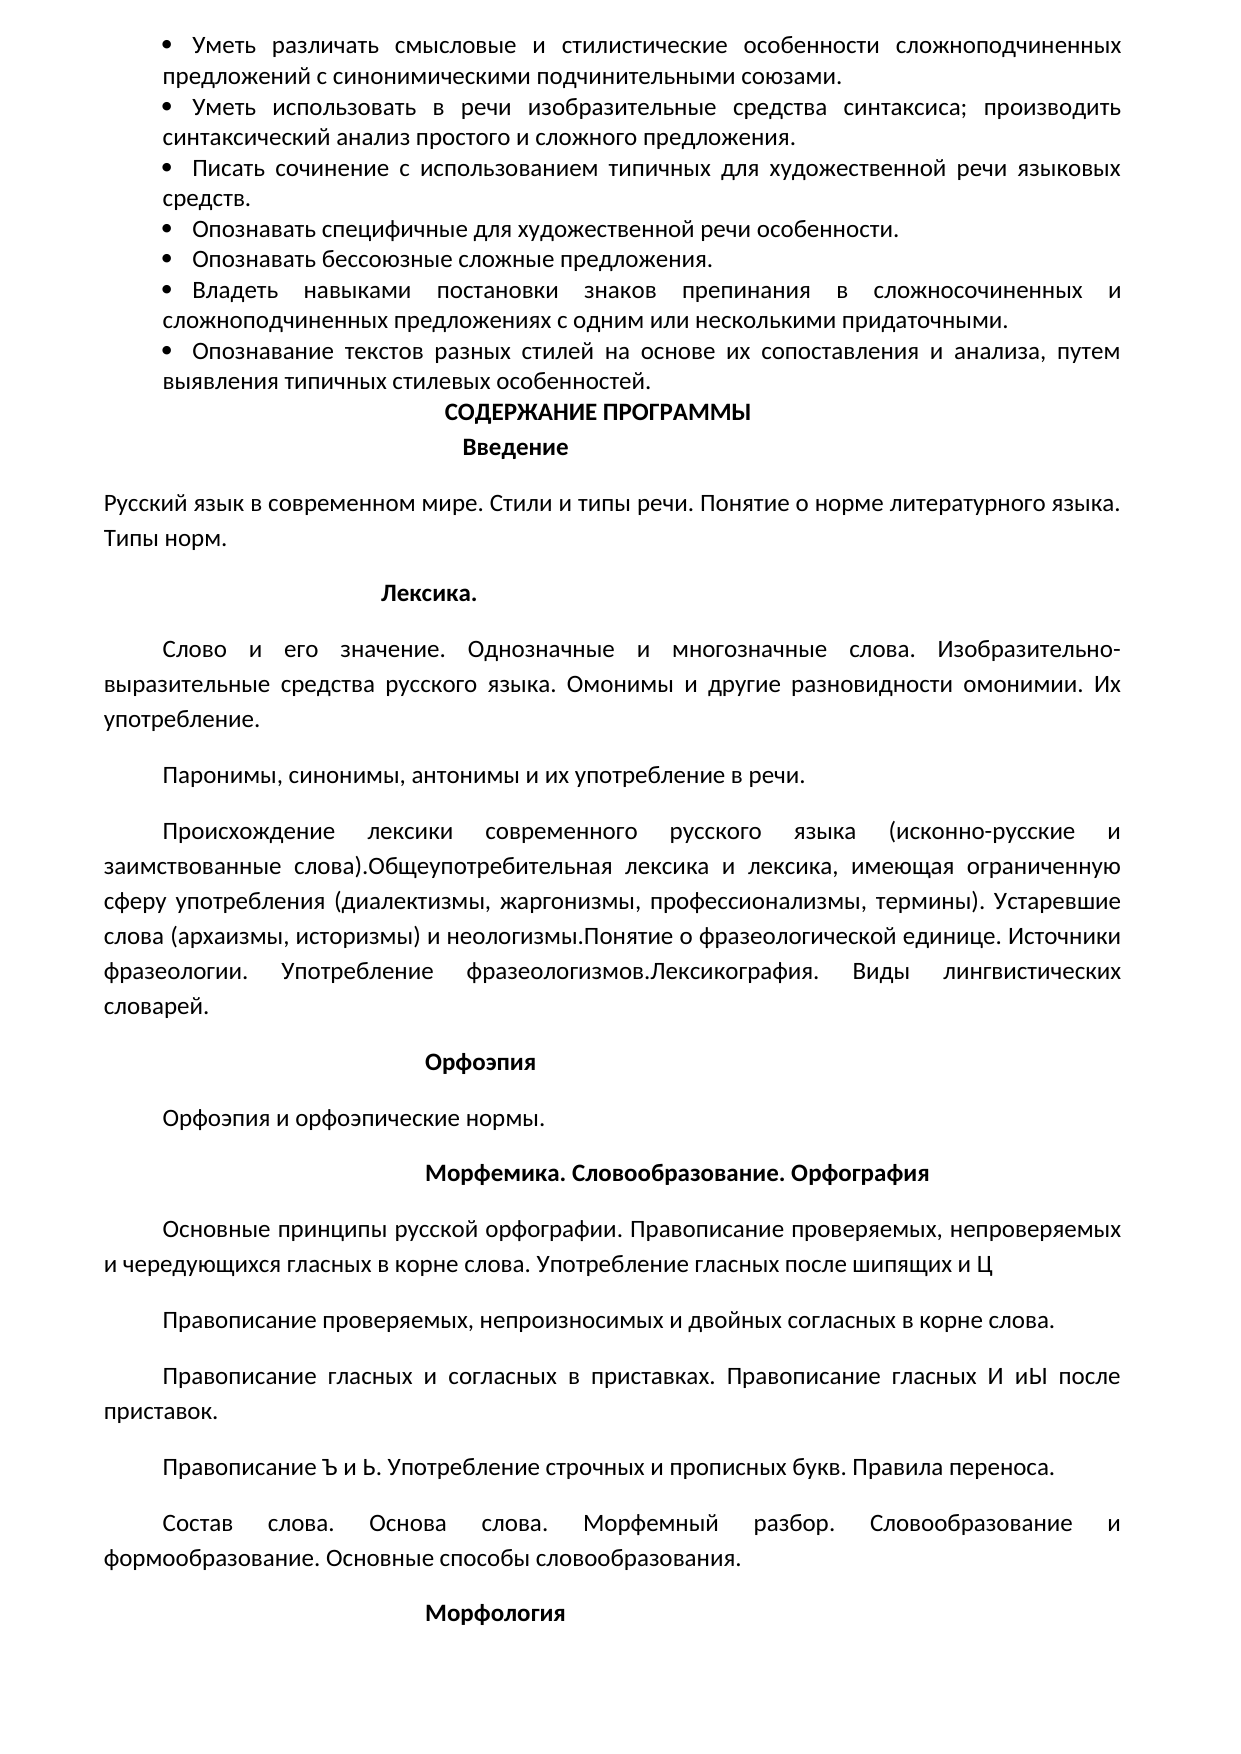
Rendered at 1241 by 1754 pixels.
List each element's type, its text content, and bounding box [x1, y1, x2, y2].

text Состав слова. Основа слова. Морфемный разбор. Словообразование и формообразование. Основные способы словообразования. [103, 1507, 1122, 1572]
list Писать сочинение с использованием типичных для художественной речи языковых средств. [162, 152, 1122, 213]
text Введение [403, 431, 1122, 461]
text Правописание проверяемых, непроизносимых и двойных согласных в корне слова. [103, 1304, 1122, 1335]
list Уметь использовать в речи изобразительные средства синтаксиса; производить синтаксический анализ простого и сложного предложения. [162, 91, 1122, 152]
list Опознавать бессоюзные сложные предложения. [162, 243, 1122, 274]
text СОДЕРЖАНИЕ ПРОГРАММЫ [15, 396, 1122, 426]
text Правописание гласных и согласных в приставках. Правописание гласных И иЫ после приставок. [103, 1360, 1122, 1426]
text Основные принципы русской орфографии. Правописание проверяемых, непроверяемых и чередующихся гласных в корне слова. Употребление гласных после шипящих и Ц [103, 1213, 1122, 1279]
text Орфоэпия и орфоэпические нормы. [103, 1102, 1122, 1132]
text Паронимы, синонимы, антонимы и их употребление в речи. [103, 759, 1122, 790]
text Морфология [366, 1597, 1122, 1628]
list Опознавать специфичные для художественной речи особенности. [162, 213, 1122, 243]
text Морфемика. Словообразование. Орфография [366, 1157, 1122, 1188]
text Лексика. [141, 577, 1122, 608]
list Уметь различать смысловые и стилистические особенности сложноподчиненных предложений с синонимическими подчинительными союзами. [162, 29, 1122, 91]
list Владеть навыками постановки знаков препинания в сложносочиненных и сложноподчиненных предложениях с одним или несколькими придаточными. [162, 274, 1122, 335]
text Правописание Ъ и Ь. Употребление строчных и прописных букв. Правила переноса. [103, 1451, 1122, 1481]
list Опознавание текстов разных стилей на основе их сопоставления и анализа, путем выявления типичных стилевых особенностей. [162, 335, 1122, 396]
text Слово и его значение. Однозначные и многозначные слова. Изобразительно-выразительные средства русского языка. Омонимы и другие разновидности омонимии. Их употребление. [103, 633, 1122, 734]
text Русский язык в современном мире. Стили и типы речи. Понятие о норме литературного языка. Типы норм. [103, 487, 1122, 552]
text Орфоэпия [366, 1046, 1122, 1076]
text Происхождение лексики современного русского языка (исконно-русские и заимствованные слова).Общеупотребительная лексика и лексика, имеющая ограниченную сферу употребления (диалектизмы, жаргонизмы, профессионализмы, термины). Устаревшие слова (архаизмы, историзмы) и неологизмы.Понятие о фразеологической единице. Источники фразеологии. Употребление фразеологизмов.Лексикография. Виды лингвистических словарей. [103, 815, 1122, 1021]
